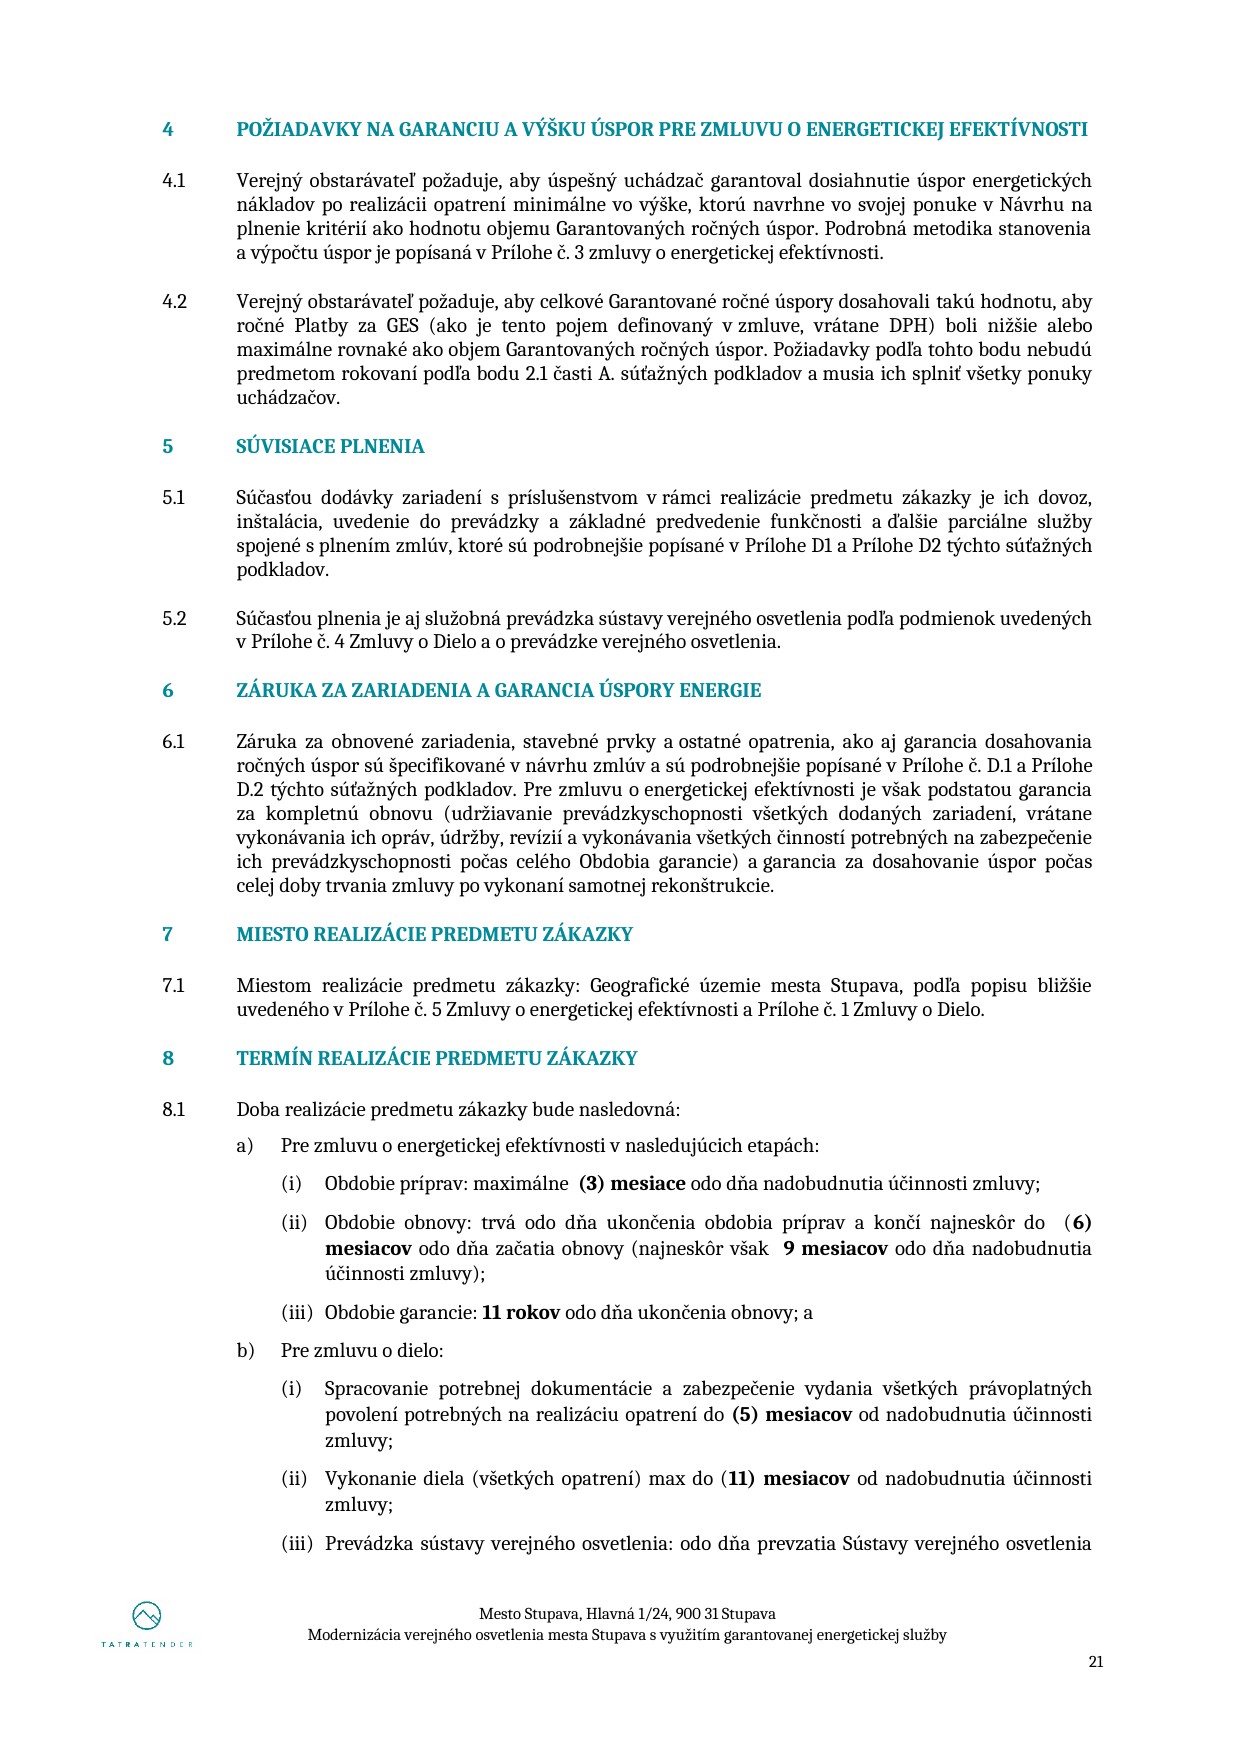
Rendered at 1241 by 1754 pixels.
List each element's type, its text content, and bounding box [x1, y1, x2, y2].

subtitle Pre zmluvu o dielo: [236, 1339, 1093, 1363]
subtitle Miestom realizácie predmetu zákazky: Geografické územie mesta Stupava, podľa popisu bližšie uvedeného v Prílohe č. 5 Zmluvy o energetickej efektívnosti a Prílohe č. 1 Zmluvy o Dielo. [162, 973, 1093, 1021]
subtitle Obdobie garancie: 11 rokov odo dňa ukončenia obnovy; a [281, 1300, 1093, 1324]
subtitle Súčasťou dodávky zariadení s príslušenstvom v rámci realizácie predmetu zákazky je ich dovoz, inštalácia, uvedenie do prevádzky a základné predvedenie funkčnosti a ďalšie parciálne služby spojené s plnením zmlúv, ktoré sú podrobnejšie popísané v Prílohe D1 a Prílohe D2 týchto súťažných podkladov. [162, 485, 1093, 581]
subtitle Záruka za obnovené zariadenia, stavebné prvky a ostatné opatrenia, ako aj garancia dosahovania ročných úspor sú špecifikované v návrhu zmlúv a sú podrobnejšie popísané v Prílohe č. D.1 a Prílohe D.2 týchto súťažných podkladov. Pre zmluvu o energetickej efektívnosti je však podstatou garancia za kompletnú obnovu (udržiavanie prevádzkyschopnosti všetkých dodaných zariadení, vrátane vykonávania ich opráv, údržby, revízií a vykonávania všetkých činností potrebných na zabezpečenie ich prevádzkyschopnosti počas celého Obdobia garancie) a garancia za dosahovanie úspor počas celej doby trvania zmluvy po vykonaní samotnej rekonštrukcie. [162, 730, 1093, 898]
subtitle Súčasťou plnenia je aj služobná prevádzka sústavy verejného osvetlenia podľa podmienok uvedených v Prílohe č. 4 Zmluvy o Dielo a o prevádzke verejného osvetlenia. [162, 606, 1093, 654]
subtitle Pre zmluvu o energetickej efektívnosti v nasledujúcich etapách: [236, 1134, 1093, 1158]
subtitle Verejný obstarávateľ požaduje, aby úspešný uchádzač garantoval dosiahnutie úspor energetických nákladov po realizácii opatrení minimálne vo výške, ktorú navrhne vo svojej ponuke v Návrhu na plnenie kritérií ako hodnotu objemu Garantovaných ročných úspor. Podrobná metodika stanovenia a výpočtu úspor je popísaná v Prílohe č. 3 zmluvy o energetickej efektívnosti. [162, 169, 1093, 265]
subtitle Termín realizácie predmetu zákazky [162, 1046, 1093, 1070]
subtitle Požiadavky na garanciu a výšku úspor pre zmluvu o energetickej efektívnosti [162, 118, 1093, 142]
picture [80, 1577, 213, 1671]
subtitle Spracovanie potrebnej dokumentácie a zabezpečenie vydania všetkých právoplatných povolení potrebných na realizáciu opatrení do (5) mesiacov od nadobudnutia účinnosti zmluvy; [281, 1377, 1093, 1453]
subtitle Verejný obstarávateľ požaduje, aby celkové Garantované ročné úspory dosahovali takú hodnotu, aby ročné Platby za GES (ako je tento pojem definovaný v zmluve, vrátane DPH) boli nižšie alebo maximálne rovnaké ako objem Garantovaných ročných úspor. Požiadavky podľa tohto bodu nebudú predmetom rokovaní podľa bodu 25.1 časti A. súťažných podkladov a musia ich splniť všetky ponuky uchádzačov. [162, 290, 1093, 409]
subtitle Záruka za zariadenia a garancia úspory energie [162, 679, 1093, 703]
subtitle Obdobie obnovy: trvá odo dňa ukončenia obdobia príprav a končí najneskôr do (6) mesiacov odo dňa začatia obnovy (najneskôr však 9 mesiacov odo dňa nadobudnutia účinnosti zmluvy); [281, 1210, 1093, 1286]
subtitle Doba realizácie predmetu zákazky bude nasledovná: [162, 1097, 1093, 1121]
subtitle Miesto realizácie predmetu zákazky [162, 923, 1093, 947]
subtitle Obdobie príprav: maximálne (3) mesiace odo dňa nadobudnutia účinnosti zmluvy; [281, 1172, 1093, 1196]
subtitle Súvisiace plnenia [162, 434, 1093, 458]
subtitle Vykonanie diela (všetkých opatrení) max do (11) mesiacov od nadobudnutia účinnosti zmluvy; [281, 1467, 1093, 1517]
